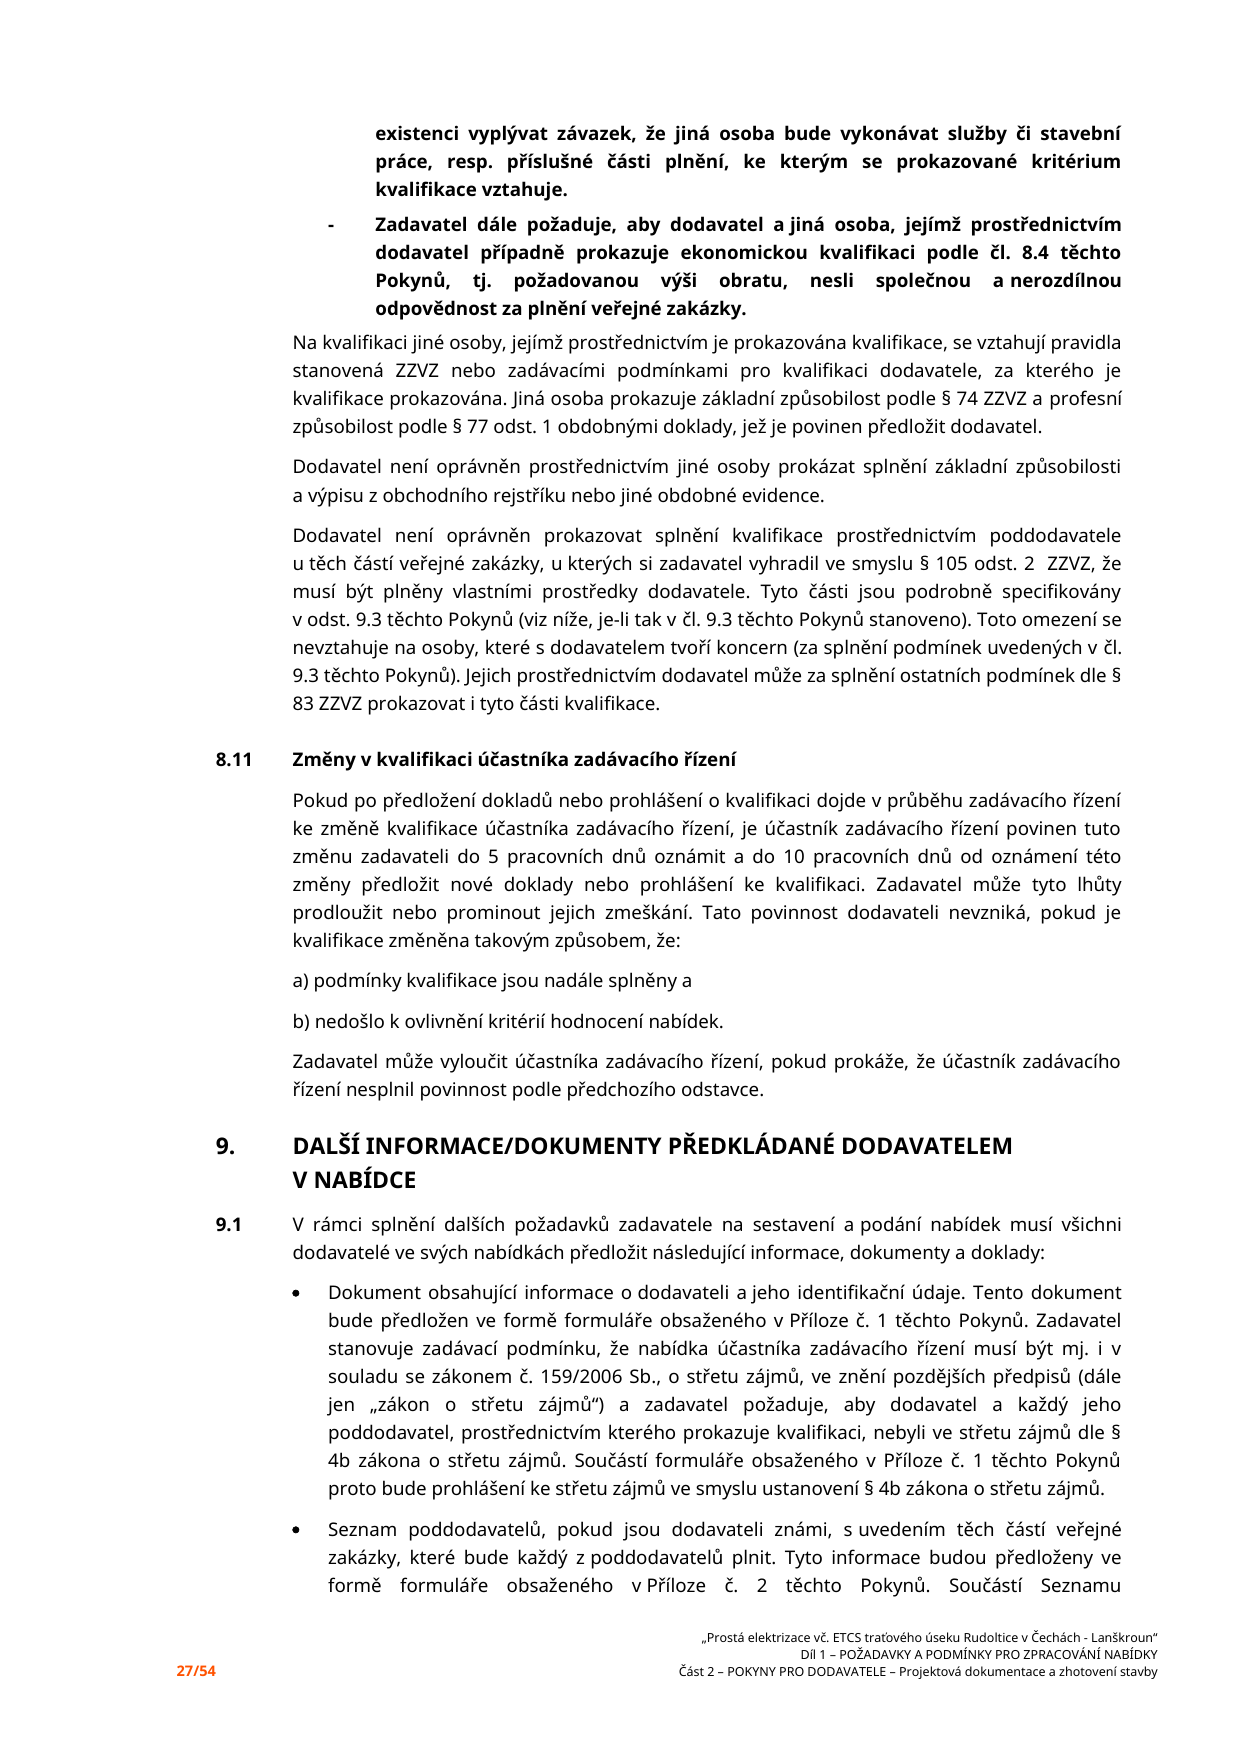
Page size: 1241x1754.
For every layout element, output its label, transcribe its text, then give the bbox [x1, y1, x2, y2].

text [328, 121, 1122, 202]
text Zadavatel dále požaduje, aby dodavatel a jiná osoba, jejímž prostřednictvím dodavatel případně prokazuje ekonomickou kvalifikaci podle čl. 8.4 těchto Pokynů, tj. požadovanou výši obratu, nesli společnou a nerozdílnou odpovědnost za plnění veřejné zakázky. [328, 211, 1122, 321]
text Dodavatel není oprávněn prostřednictvím jiné osoby prokázat splnění základní způsobilosti a výpisu z obchodního rejstříku nebo jiné obdobné evidence. [292, 454, 1122, 507]
text Na kvalifikaci jiné osoby, jejímž prostřednictvím je prokazována kvalifikace, se vztahují pravidla stanovená ZZVZ nebo zadávacími podmínkami pro kvalifikaci dodavatele, za kterého je kvalifikace prokazována. Jiná osoba prokazuje základní způsobilost podle § 74 ZZVZ a profesní způsobilost podle § 77 odst. 1 obdobnými doklady, jež je povinen předložit dodavatel. [292, 329, 1122, 439]
text Dodavatel není oprávněn prokazovat splnění kvalifikace prostřednictvím poddodavatele u těch částí veřejné zakázky, u kterých si zadavatel vyhradil ve smyslu § 105 odst. 2 ZZVZ, že musí být plněny vlastními prostředky dodavatele. Tyto části jsou podrobně specifikovány v odst. 9.3 těchto Pokynů (viz níže, je-li tak v čl. 9.3 těchto Pokynů stanoveno). Toto omezení se nevztahuje na osoby, které s dodavatelem tvoří koncern (za splnění podmínek uvedených v čl. 9.3 těchto Pokynů). Jejich prostřednictvím dodavatel může za splnění ostatních podmínek dle § 83 ZZVZ prokazovat i tyto části kvalifikace. [292, 522, 1122, 716]
list b) nedošlo k ovlivnění kritérií hodnocení nabídek. [292, 1008, 1122, 1034]
text Dokument obsahující informace o dodavateli a jeho identifikační údaje. Tento dokument bude předložen ve formě formuláře obsaženého v Příloze č. 1 těchto Pokynů. Zadavatel stanovuje zadávací podmínku, že nabídka účastníka zadávacího řízení musí být mj. i v souladu se zákonem č. 159/2006 Sb., o střetu zájmů, ve znění pozdějších předpisů (dále jen „zákon o střetu zájmů“) a zadavatel požaduje, aby dodavatel a každý jeho poddodavatel, prostřednictvím kterého prokazuje kvalifikaci, nebyli ve střetu zájmů dle § 4b zákona o střetu zájmů. Součástí formuláře obsaženého v Příloze č. 1 těchto Pokynů proto bude prohlášení ke střetu zájmů ve smyslu ustanovení § 4b zákona o střetu zájmů. [292, 1279, 1122, 1501]
list Pokud po předložení dokladů nebo prohlášení o kvalifikaci dojde v průběhu zadávacího řízení ke změně kvalifikace účastníka zadávacího řízení, je účastník zadávacího řízení povinen tuto změnu zadavateli do 5 pracovních dnů oznámit a do 10 pracovních dnů od oznámení této změny předložit nové doklady nebo prohlášení ke kvalifikaci. Zadavatel může tyto lhůty prodloužit nebo prominout jejich zmeškání. Tato povinnost dodavateli nevzniká, pokud je kvalifikace změněna takovým způsobem, že: [292, 787, 1122, 953]
text DALŠÍ INFORMACE/DOKUMENTY PŘEDKLÁDANÉ DODAVATELEM v NABÍDCE [216, 1130, 1122, 1195]
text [292, 1516, 1122, 1598]
list Zadavatel může vyloučit účastníka zadávacího řízení, pokud prokáže, že účastník zadávacího řízení nesplnil povinnost podle předchozího odstavce. [292, 1049, 1122, 1102]
text Změny v kvalifikaci účastníka zadávacího řízení [216, 747, 1122, 772]
list a) podmínky kvalifikace jsou nadále splněny a [292, 968, 1122, 993]
text V rámci splnění dalších požadavků zadavatele na sestavení a podání nabídek musí všichni dodavatelé ve svých nabídkách předložit následující informace, dokumenty a doklady: [216, 1211, 1122, 1264]
